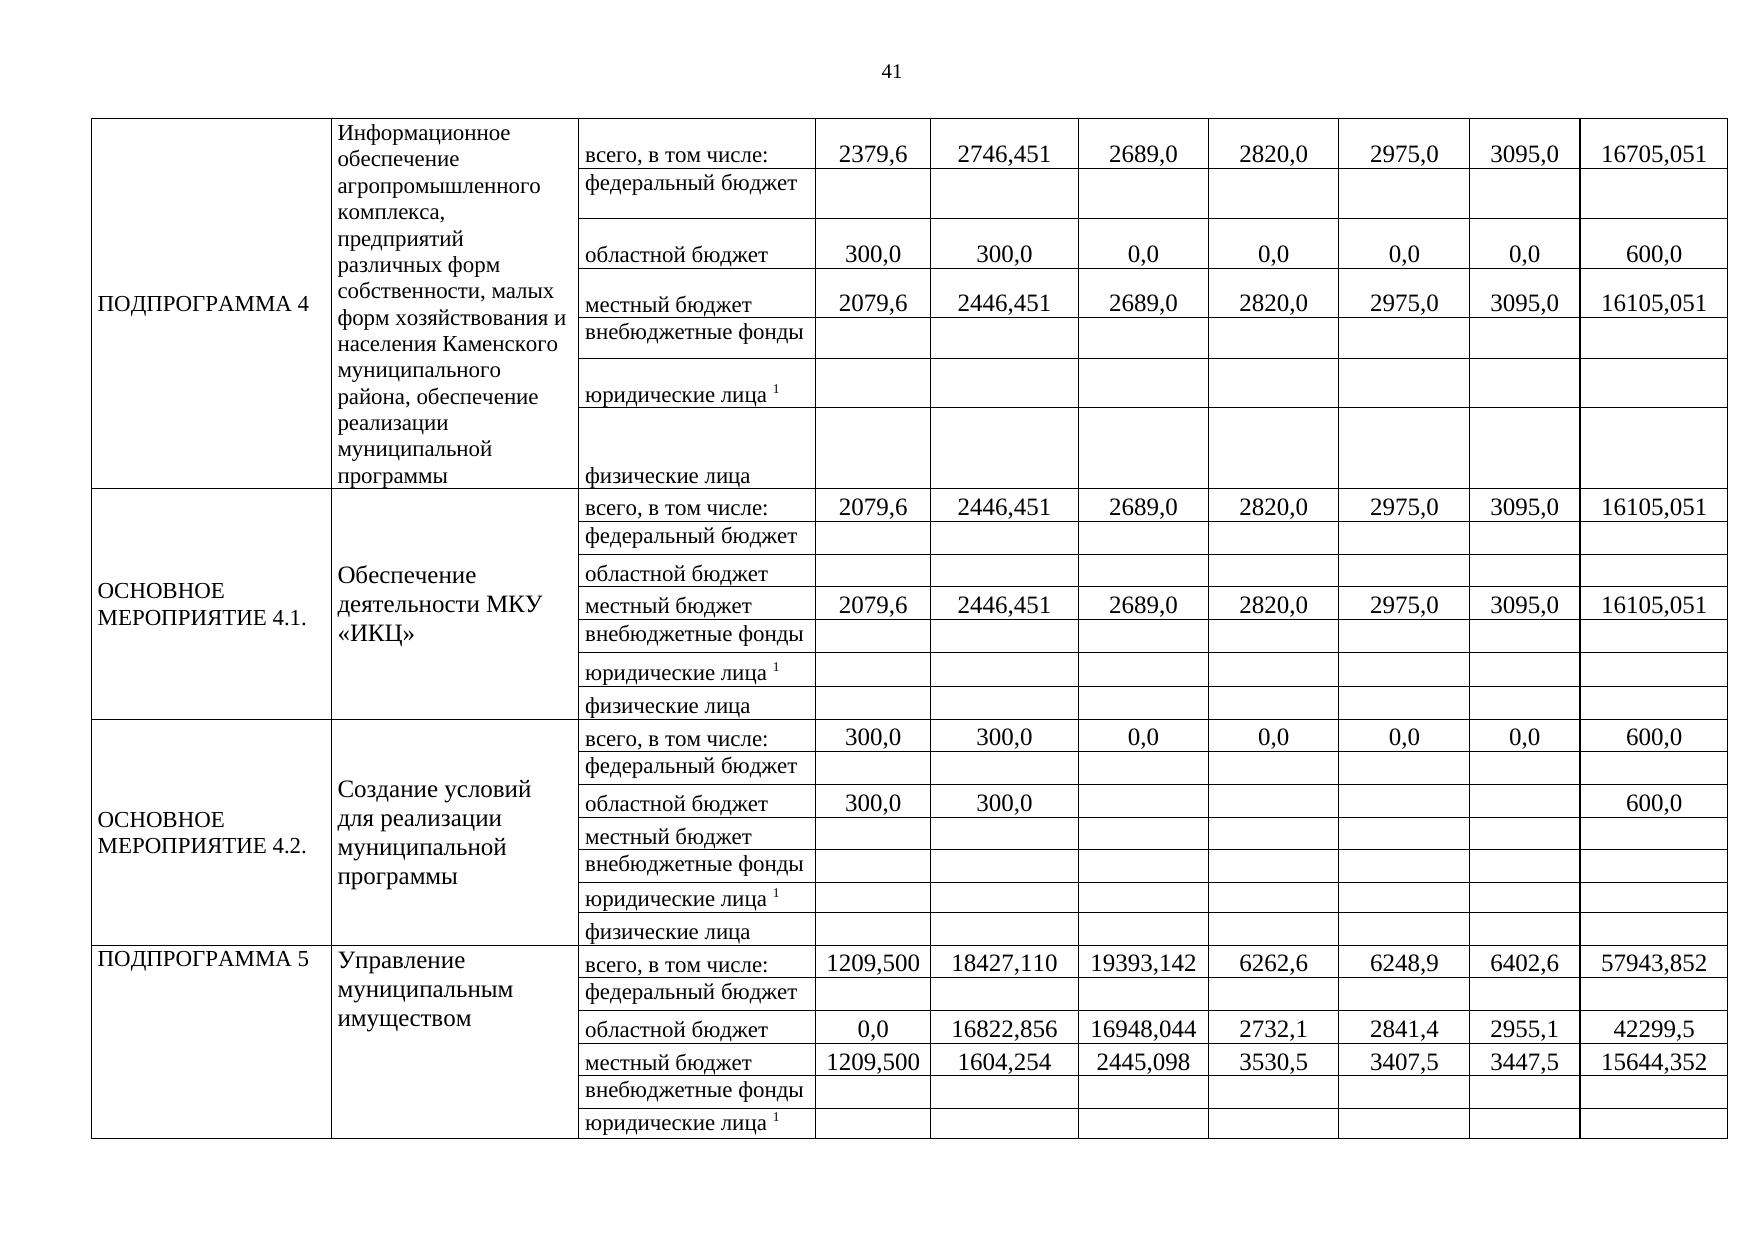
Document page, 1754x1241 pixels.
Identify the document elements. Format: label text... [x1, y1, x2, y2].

table_cell 2975,0 [1339, 489, 1469, 521]
table_cell [1079, 653, 1208, 686]
table_cell 2820,0 [1209, 587, 1338, 619]
table_cell всего, в том числе: [579, 119, 815, 168]
table_cell [816, 169, 930, 218]
table_cell [1581, 318, 1727, 357]
table_cell 300,0 [816, 720, 930, 751]
table_cell 1209,500 [816, 946, 930, 977]
table_cell [1209, 408, 1338, 488]
table_cell Информационное обеспечение агропромышленного комплекса, предприятий различных форм собственности, малых форм хозяйствования и населения Каменского муниципального района, обеспечение реализации муниципальной программы [332, 119, 578, 488]
table_cell [1209, 620, 1338, 652]
table_cell 300,0 [816, 785, 930, 817]
table_cell [1079, 555, 1208, 586]
table_cell [1339, 408, 1469, 488]
table_cell 2446,451 [931, 269, 1078, 317]
table_cell 300,0 [931, 720, 1078, 751]
table_cell юридические лица 1 [579, 653, 815, 686]
table_cell 300,0 [931, 785, 1078, 817]
table_cell [931, 752, 1078, 784]
table_cell [1209, 169, 1338, 218]
table_cell [931, 913, 1078, 944]
table_cell [931, 1076, 1078, 1108]
table_cell [1470, 555, 1579, 586]
table_cell [1079, 752, 1208, 784]
table_cell [1079, 620, 1208, 652]
table_cell 300,0 [931, 219, 1078, 267]
table_cell [816, 1109, 930, 1138]
table_cell [931, 978, 1078, 1010]
table_cell физические лица [579, 408, 815, 488]
table_cell федеральный бюджет [579, 752, 815, 784]
table_cell [816, 850, 930, 882]
table_cell 0,0 [816, 1011, 930, 1043]
table_cell 2841,4 [1339, 1011, 1469, 1043]
table_cell [1339, 883, 1469, 912]
table_cell 2732,1 [1209, 1011, 1338, 1043]
table_cell местный бюджет [579, 587, 815, 619]
table_cell [1581, 687, 1727, 718]
table_cell [816, 978, 930, 1010]
table_cell [1581, 555, 1727, 586]
table_cell всего, в том числе: [579, 489, 815, 521]
table_cell [1079, 883, 1208, 912]
table_cell 2445,098 [1079, 1044, 1208, 1075]
table_cell [1339, 359, 1469, 407]
table_cell [1581, 978, 1727, 1010]
table_cell ОСНОВНОЕ МЕРОПРИЯТИЕ 4.2. [92, 720, 331, 944]
table_cell [1470, 653, 1579, 686]
table_cell 2975,0 [1339, 587, 1469, 619]
table_cell 3447,5 [1470, 1044, 1579, 1075]
table_cell [1079, 687, 1208, 718]
table_cell [816, 620, 930, 652]
table_cell [1581, 883, 1727, 912]
table_cell внебюджетные фонды [579, 620, 815, 652]
table_cell [1581, 522, 1727, 553]
table_cell физические лица [579, 913, 815, 944]
table_cell [1079, 318, 1208, 357]
table_cell [1470, 620, 1579, 652]
table_cell федеральный бюджет [579, 169, 815, 218]
table_cell [1339, 818, 1469, 849]
table_cell 2079,6 [816, 489, 930, 521]
table_cell [931, 318, 1078, 357]
table_cell [1209, 818, 1338, 849]
table_cell [1079, 978, 1208, 1010]
table_cell [1079, 359, 1208, 407]
table_cell [1209, 752, 1338, 784]
table_cell внебюджетные фонды [579, 850, 815, 882]
table_cell [1470, 850, 1579, 882]
table_cell 6262,6 [1209, 946, 1338, 977]
table_cell [1339, 850, 1469, 882]
table_cell [931, 818, 1078, 849]
table_cell всего, в том числе: [579, 946, 815, 977]
table_cell [931, 687, 1078, 718]
table_cell 0,0 [1209, 219, 1338, 267]
table_cell Обеспечение деятельности МКУ «ИКЦ» [332, 489, 578, 718]
table_cell юридические лица 1 [579, 883, 815, 912]
table_cell 0,0 [1079, 219, 1208, 267]
table_cell 0,0 [1079, 720, 1208, 751]
table_cell 2079,6 [816, 587, 930, 619]
table_cell [931, 653, 1078, 686]
table_cell [1339, 785, 1469, 817]
table_cell 15644,352 [1581, 1044, 1727, 1075]
table_cell 0,0 [1339, 720, 1469, 751]
table_cell юридические лица 1 [579, 359, 815, 407]
table_cell [1470, 359, 1579, 407]
table_cell [931, 408, 1078, 488]
table_cell [1339, 620, 1469, 652]
table_cell 2820,0 [1209, 489, 1338, 521]
table_cell местный бюджет [579, 1044, 815, 1075]
table_cell 16705,051 [1581, 119, 1727, 168]
table_cell [816, 818, 930, 849]
table_cell [816, 408, 930, 488]
table_cell [816, 653, 930, 686]
table_cell 0,0 [1209, 720, 1338, 751]
table_cell 2820,0 [1209, 269, 1338, 317]
table_cell [1470, 318, 1579, 357]
table_cell [1209, 555, 1338, 586]
table_cell [1079, 850, 1208, 882]
table_cell [1339, 1109, 1469, 1138]
table_cell [1209, 785, 1338, 817]
table_cell 0,0 [1339, 219, 1469, 267]
table_cell 2975,0 [1339, 269, 1469, 317]
table_cell Управление муниципальным имуществом [332, 946, 578, 1138]
table_cell местный бюджет [579, 818, 815, 849]
table_cell [1209, 1109, 1338, 1138]
table_cell ПОДПРОГРАММА 4 [92, 119, 331, 488]
table_cell [1470, 785, 1579, 817]
table_cell [1079, 1109, 1208, 1138]
table_cell [1581, 913, 1727, 944]
table_cell [1079, 785, 1208, 817]
table_cell 2689,0 [1079, 119, 1208, 168]
table_cell [1209, 913, 1338, 944]
table_cell [1079, 818, 1208, 849]
table_cell 2820,0 [1209, 119, 1338, 168]
table_cell [816, 913, 930, 944]
table_cell [1209, 359, 1338, 407]
table_cell [1339, 318, 1469, 357]
table_cell [1339, 522, 1469, 553]
table_cell 18427,110 [931, 946, 1078, 977]
table_cell 2689,0 [1079, 269, 1208, 317]
table_cell [816, 1076, 930, 1108]
table_cell ПОДПРОГРАММА 5 [92, 946, 331, 1138]
table_cell [816, 318, 930, 357]
table_cell [816, 555, 930, 586]
table_cell [931, 359, 1078, 407]
table_cell [1209, 1076, 1338, 1108]
table_cell [931, 522, 1078, 553]
table_cell 19393,142 [1079, 946, 1208, 977]
table_cell юридические лица 1 [579, 1109, 815, 1138]
table_cell [931, 169, 1078, 218]
table_cell областной бюджет [579, 1011, 815, 1043]
table_cell [931, 850, 1078, 882]
table_cell [816, 752, 930, 784]
table_cell [1470, 687, 1579, 718]
table_cell [1209, 883, 1338, 912]
table_cell [816, 359, 930, 407]
table_cell [816, 522, 930, 553]
table_cell 16105,051 [1581, 269, 1727, 317]
table_cell [1079, 169, 1208, 218]
table_cell 2746,451 [931, 119, 1078, 168]
table_cell всего, в том числе: [579, 720, 815, 751]
table_cell [1581, 620, 1727, 652]
table_cell 6402,6 [1470, 946, 1579, 977]
table_cell местный бюджет [579, 269, 815, 317]
table_cell 2446,451 [931, 587, 1078, 619]
table_cell 3095,0 [1470, 269, 1579, 317]
table_cell 2955,1 [1470, 1011, 1579, 1043]
table_cell 0,0 [1470, 219, 1579, 267]
table_cell [1470, 408, 1579, 488]
table_cell [931, 555, 1078, 586]
table_cell 2446,451 [931, 489, 1078, 521]
table_cell 0,0 [1470, 720, 1579, 751]
table_cell 3095,0 [1470, 587, 1579, 619]
table_cell [1581, 850, 1727, 882]
table_cell 600,0 [1581, 785, 1727, 817]
table_cell 3095,0 [1470, 489, 1579, 521]
table_cell [1339, 169, 1469, 218]
table_cell Создание условий для реализации муниципальной программы [332, 720, 578, 944]
table_cell [1079, 408, 1208, 488]
table_cell [1339, 1076, 1469, 1108]
table_cell [1339, 978, 1469, 1010]
table_cell областной бюджет [579, 785, 815, 817]
table_cell [1209, 687, 1338, 718]
table_cell федеральный бюджет [579, 978, 815, 1010]
table_cell [816, 883, 930, 912]
table_cell [1581, 1109, 1727, 1138]
table_cell 3530,5 [1209, 1044, 1338, 1075]
table_cell [1079, 913, 1208, 944]
table_cell [931, 1109, 1078, 1138]
table_cell [931, 883, 1078, 912]
table_cell 2689,0 [1079, 587, 1208, 619]
table_cell [1581, 169, 1727, 218]
table_cell 2689,0 [1079, 489, 1208, 521]
table_cell областной бюджет [579, 219, 815, 267]
table_cell [1581, 408, 1727, 488]
table_cell 3407,5 [1339, 1044, 1469, 1075]
table_cell ОСНОВНОЕ МЕРОПРИЯТИЕ 4.1. [92, 489, 331, 718]
table_cell [1581, 1076, 1727, 1108]
table_cell [1339, 913, 1469, 944]
table_cell [931, 620, 1078, 652]
table_cell 1209,500 [816, 1044, 930, 1075]
table_cell [816, 687, 930, 718]
table_cell 16948,044 [1079, 1011, 1208, 1043]
table_cell 3095,0 [1470, 119, 1579, 168]
table_cell [1339, 687, 1469, 718]
table_cell [1581, 359, 1727, 407]
table_cell [1470, 1109, 1579, 1138]
table_cell 16105,051 [1581, 587, 1727, 619]
table_cell 600,0 [1581, 720, 1727, 751]
table_cell [1339, 555, 1469, 586]
table_cell [1470, 818, 1579, 849]
table_cell [1209, 318, 1338, 357]
table_cell 6248,9 [1339, 946, 1469, 977]
table_cell [1339, 653, 1469, 686]
table_cell 16822,856 [931, 1011, 1078, 1043]
table_cell [1470, 978, 1579, 1010]
table_cell [1339, 752, 1469, 784]
table_cell федеральный бюджет [579, 522, 815, 553]
table_cell [1470, 169, 1579, 218]
table_cell 300,0 [816, 219, 930, 267]
table_cell 1604,254 [931, 1044, 1078, 1075]
table_cell 42299,5 [1581, 1011, 1727, 1043]
table_cell [1079, 1076, 1208, 1108]
table_cell [1581, 818, 1727, 849]
table_cell физические лица [579, 687, 815, 718]
table_cell [1209, 978, 1338, 1010]
table_cell [1079, 522, 1208, 553]
table_cell [1581, 752, 1727, 784]
table_cell внебюджетные фонды [579, 1076, 815, 1108]
table_cell областной бюджет [579, 555, 815, 586]
table_cell [1470, 752, 1579, 784]
table_cell 2379,6 [816, 119, 930, 168]
table_cell [1470, 522, 1579, 553]
table_cell [1209, 653, 1338, 686]
table_cell 600,0 [1581, 219, 1727, 267]
table_cell [1209, 522, 1338, 553]
table_cell 57943,852 [1581, 946, 1727, 977]
table_cell [1581, 653, 1727, 686]
table_cell внебюджетные фонды [579, 318, 815, 357]
table_cell [1209, 850, 1338, 882]
table_cell 2079,6 [816, 269, 930, 317]
table_cell [1470, 1076, 1579, 1108]
table_cell [1470, 883, 1579, 912]
table_cell 16105,051 [1581, 489, 1727, 521]
table_cell [1470, 913, 1579, 944]
table_cell 2975,0 [1339, 119, 1469, 168]
